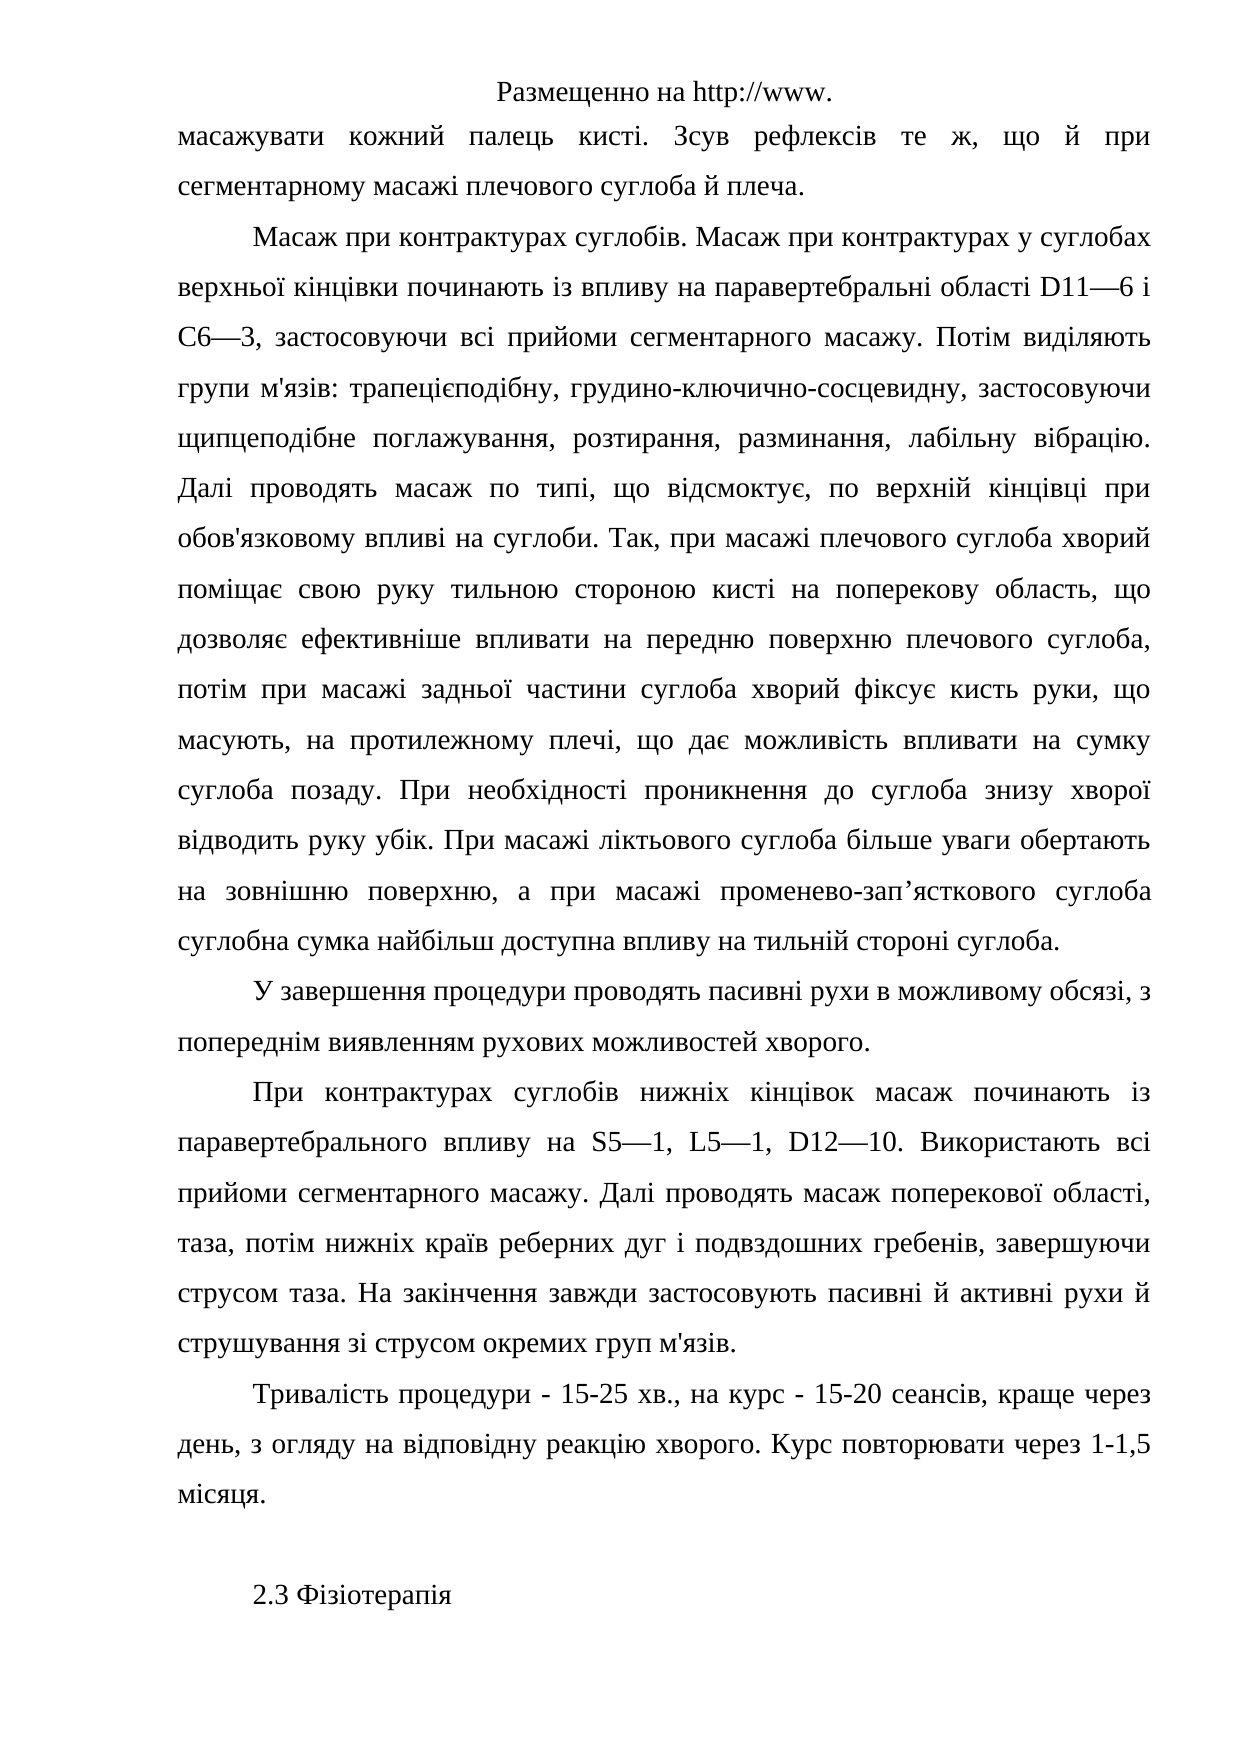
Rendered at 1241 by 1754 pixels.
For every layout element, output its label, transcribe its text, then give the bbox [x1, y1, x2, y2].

text У завершення процедури проводять пасивні рухи в можливому обсязі, з попереднім виявленням рухових можливостей хворого. [177, 973, 1152, 1057]
text 2.3 Фізіотерапія [177, 1577, 1152, 1611]
text Тривалість процедури - 15-25 хв., на курс - 15-20 сеансів, краще через день, з огляду на відповідну реакцію хворого. Курс повторювати через 1-1,5 місяця. [177, 1376, 1152, 1510]
text При контрактурах суглобів нижніх кінцівок масаж починають із паравертебрального впливу на S5—1, L5—1, D12—10. Використають всі прийоми сегментарного масажу. Далі проводять масаж поперекової області, таза, потім нижніх країв реберних дуг і подвздошних гребенів, завершуючи струсом таза. На закінчення завжди застосовують пасивні й активні рухи й струшування зі струсом окремих груп м'язів. [177, 1074, 1152, 1359]
text Масаж при контрактурах суглобів. Масаж при контрактурах у суглобах верхньої кінцівки починають із впливу на паравертебральні області D11—6 і С6—3, застосовуючи всі прийоми сегментарного масажу. Потім виділяють групи м'язів: трапецієподібну, грудино-ключично-сосцевидну, застосовуючи щипцеподібне поглажування, розтирання, разминання, лабільну вібрацію. Далі проводять масаж по типі, що відсмоктує, по верхній кінцівці при обов'язковому впливі на суглоби. Так, при масажі плечового суглоба хворий поміщає свою руку тильною стороною кисті на поперекову область, що дозволяє ефективніше впливати на передню поверхню плечового суглоба, потім при масажі задньої частини суглоба хворий фіксує кисть руки, що масують, на протилежному плечі, що дає можливість впливати на сумку суглоба позаду. При необхідності проникнення до суглоба знизу хворої відводить руку убік. При масажі ліктьового суглоба більше уваги обертають на зовнішню поверхню, а при масажі променево-зап’ясткового суглоба суглобна сумка найбільш доступна впливу на тильній стороні суглоба. [177, 219, 1152, 957]
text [177, 118, 1152, 202]
